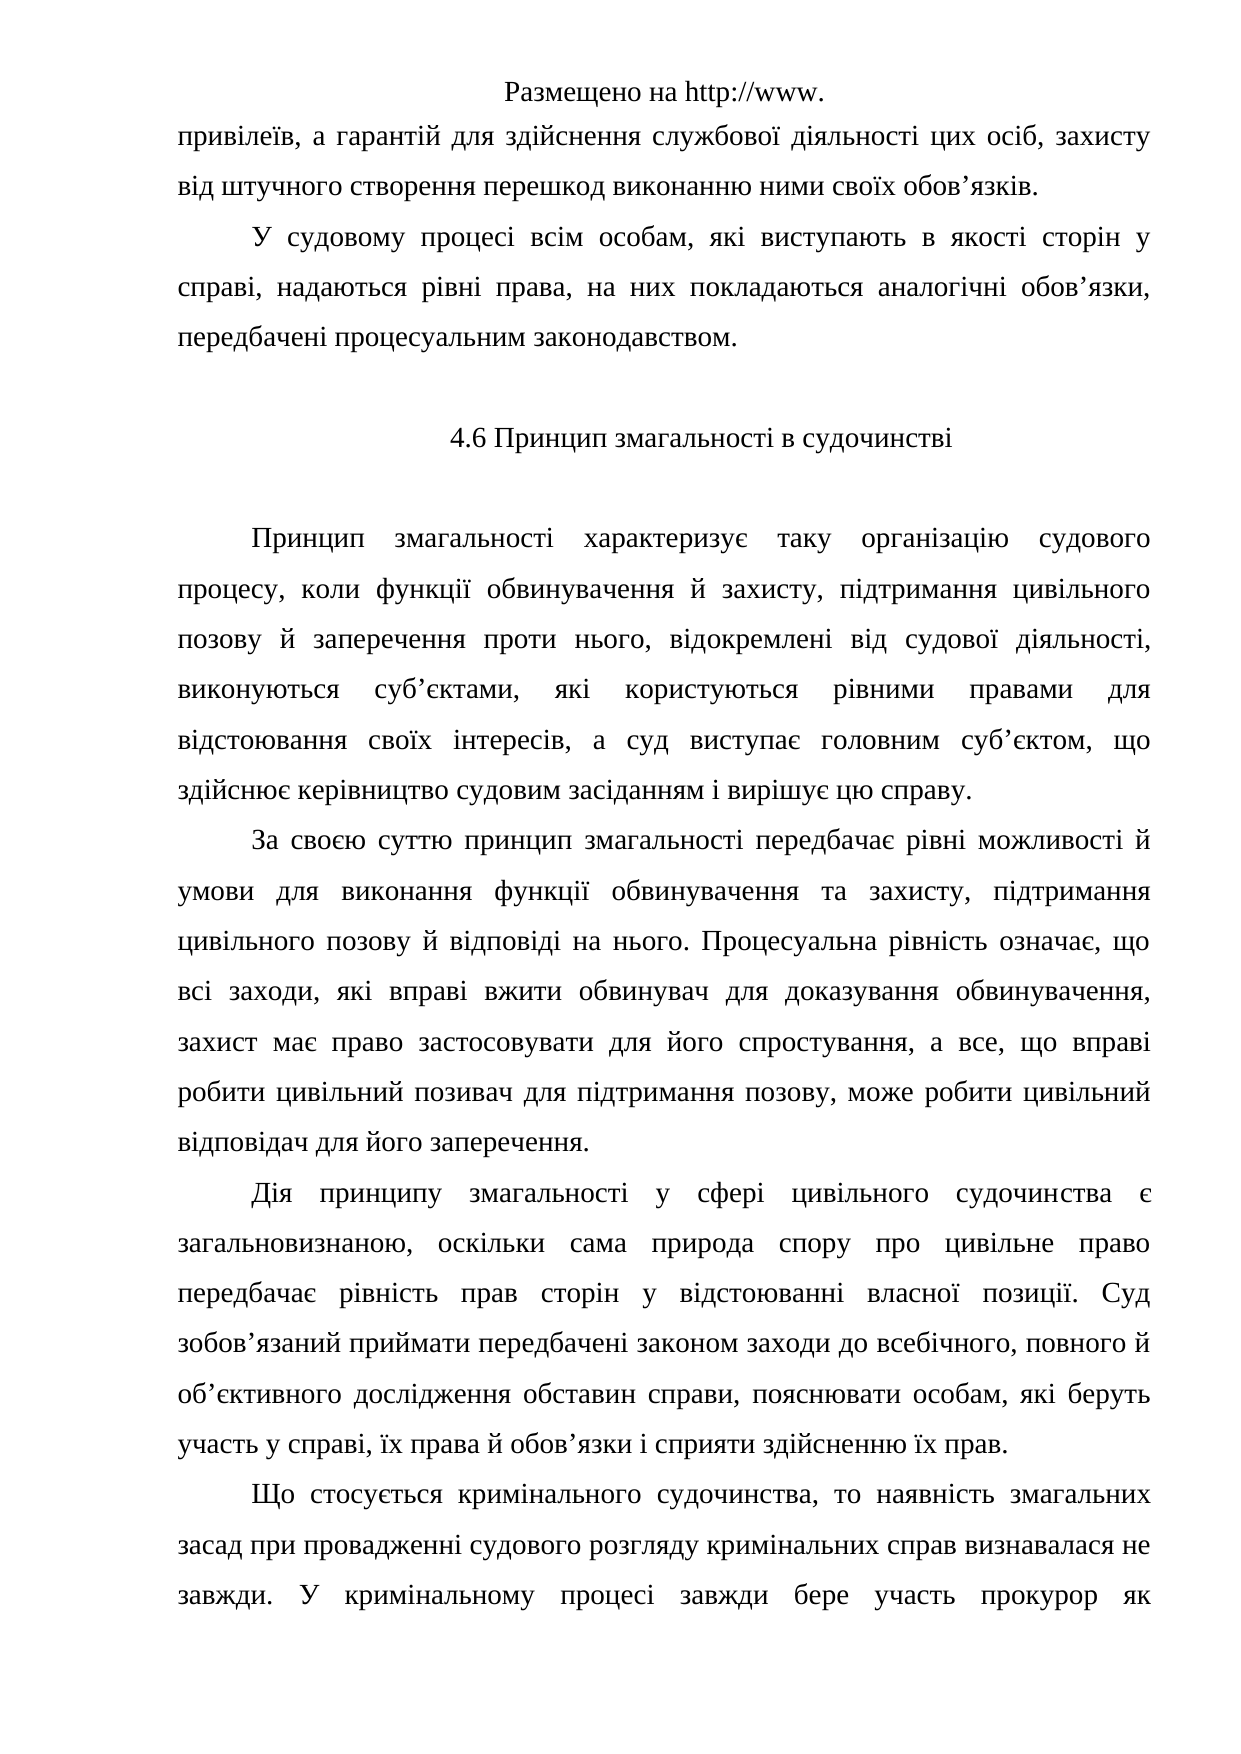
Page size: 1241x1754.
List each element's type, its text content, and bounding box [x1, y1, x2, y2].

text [177, 1477, 1152, 1611]
text Дія принципу змагальності у сфері цивільного судочин­ства є загальновизнаною, оскільки сама природа спору про цивільне право передбачає рівність прав сторін у відстоюванні власної позиції. Суд зобов’язаний приймати передбачені законом заходи до всебічного, повного й об’єктивного дослідження обставин справи, пояснювати особам, які беруть участь у справі, їх права й обов’язки і сприяти здійсненню їх прав. [177, 1175, 1152, 1460]
text За своєю суттю принцип змагальності передбачає рівні можливості й умови для виконання функції обвинувачення та захисту, підтримання цивільного позову й відповіді на нього. Процесуальна рівність означає, що всі заходи, які вправі вжити обвинувач для доказування обвинувачення, захист має право застосовувати для його спростування, а все, що вправі робити цивільний позивач для підтримання позову, може робити цивільний відповідач для його заперечення. [177, 822, 1152, 1158]
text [177, 118, 1152, 202]
text 4.6 Принцип змагальності в судочинстві [177, 420, 1152, 453]
text У судовому процесі всім особам, які виступають в якості сторін у справі, надаються рівні права, на них покладаються аналогічні обов’язки, передбачені процесуальним законодавством. [177, 219, 1152, 353]
text Принцип змагальності характеризує таку організацію судового процесу, коли функції обвинувачення й захисту, підтримання цивільного позову й заперечення проти нього, від­окремлені від судової діяльності, виконуються суб’єктами, які користуються рівними правами для відстоювання своїх інтересів, а суд виступає головним суб’єктом, що здійснює керівництво судовим засіданням і вирішує цю справу. [177, 521, 1152, 806]
